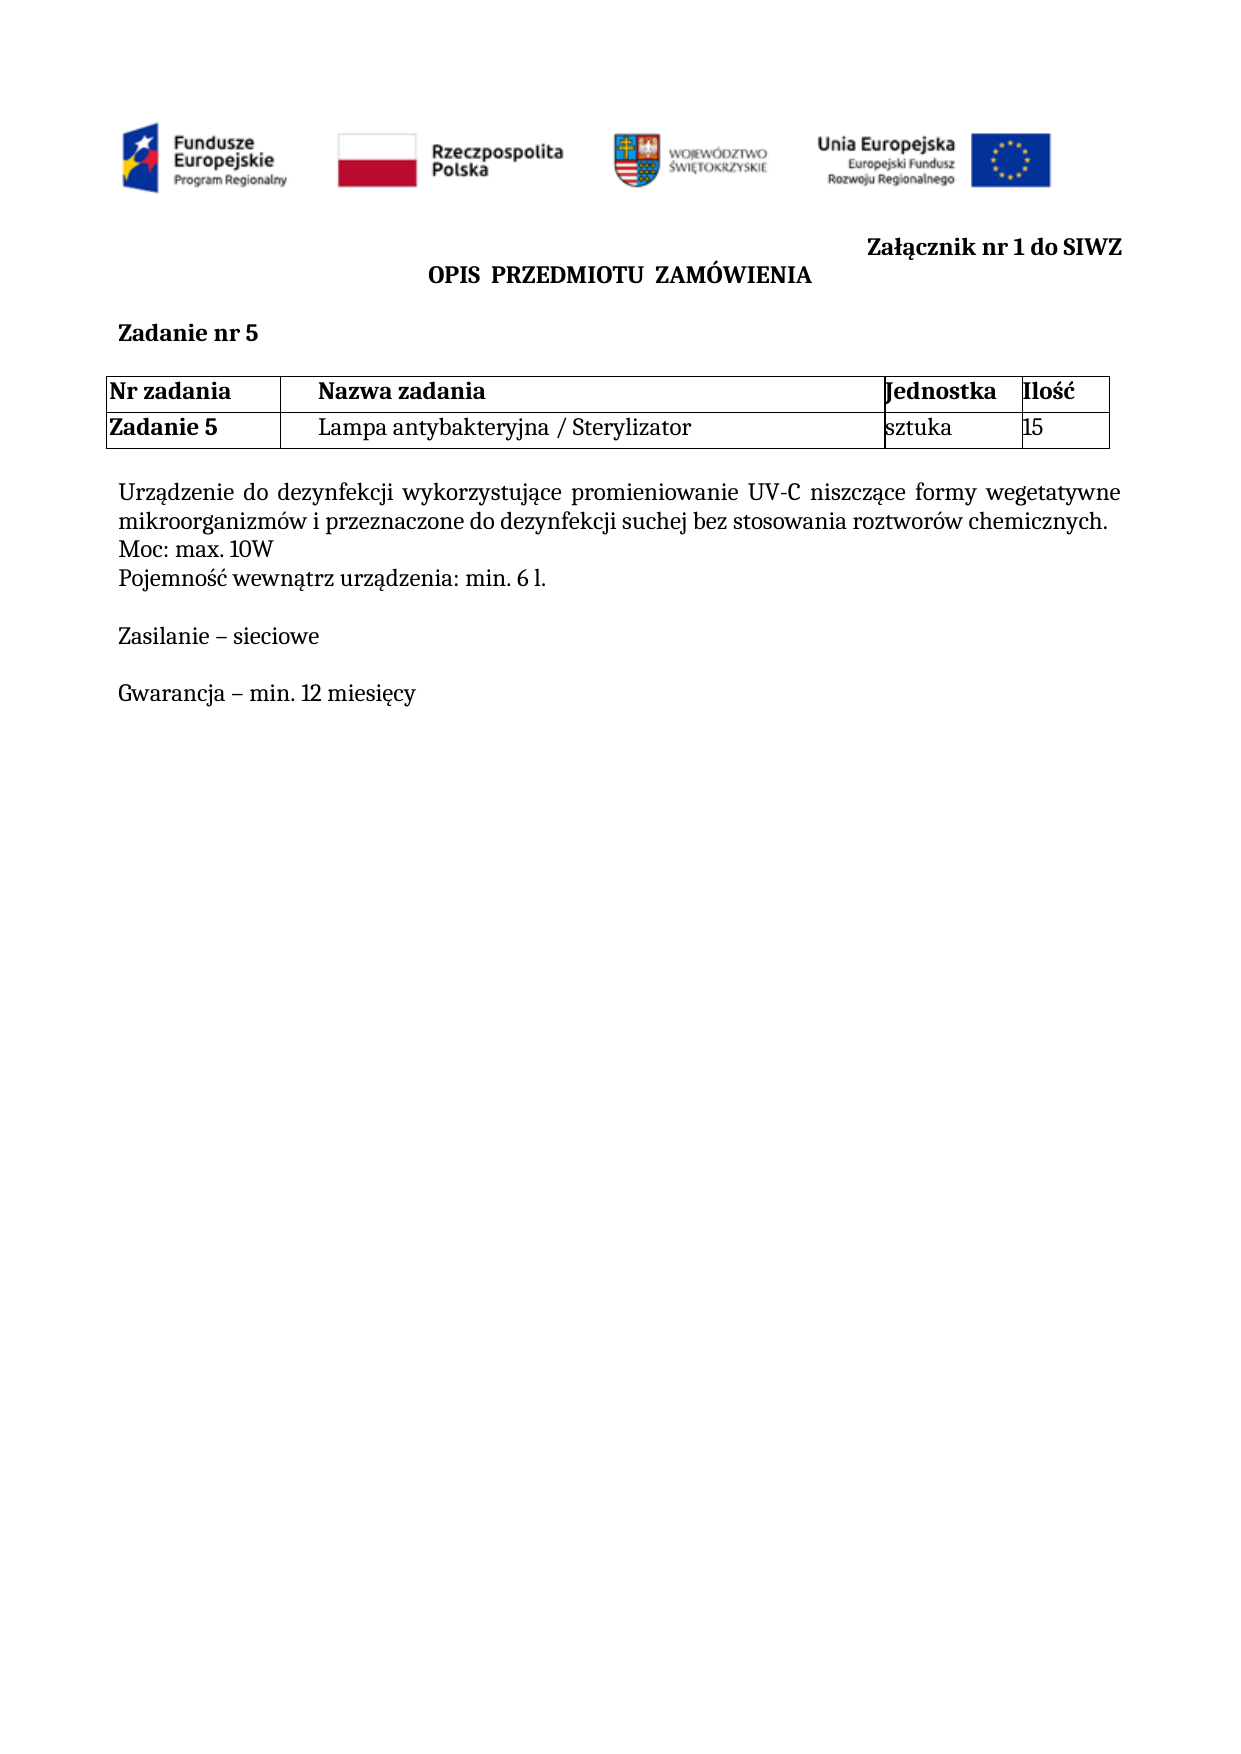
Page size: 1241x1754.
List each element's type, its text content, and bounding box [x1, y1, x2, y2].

text Załącznik nr 1 do SIWZ [118, 232, 1122, 261]
table_header Nazwa zadania [281, 377, 884, 412]
table_cell Zadanie 5 [107, 413, 280, 448]
text Zasilanie – sieciowe [118, 622, 1122, 650]
text Zadanie nr 5 [118, 319, 1122, 347]
table_cell 15 [1023, 413, 1109, 448]
text Moc: max. 10W [118, 535, 1122, 564]
table_header Jednostka [886, 377, 1022, 412]
table_header Ilość [1023, 377, 1109, 412]
table_header Nr zadania [107, 377, 280, 412]
text Urządzenie do dezynfekcji wykorzystujące promieniowanie UV-C niszczące formy wegetatywne mikroorganizmów i przeznaczone do dezynfekcji suchej bez stosowania roztworów chemicznych. [118, 478, 1122, 535]
text Gwarancja – min. 12 miesięcy [118, 679, 1122, 708]
table_cell sztuka [886, 413, 1022, 448]
table_cell Lampa antybakteryjna / Sterylizator [281, 413, 884, 448]
text OPIS PRZEDMIOTU ZAMÓWIENIA [118, 261, 1122, 290]
picture [118, 118, 1056, 200]
text Pojemność wewnątrz urządzenia: min. 6 l. [118, 564, 1122, 593]
